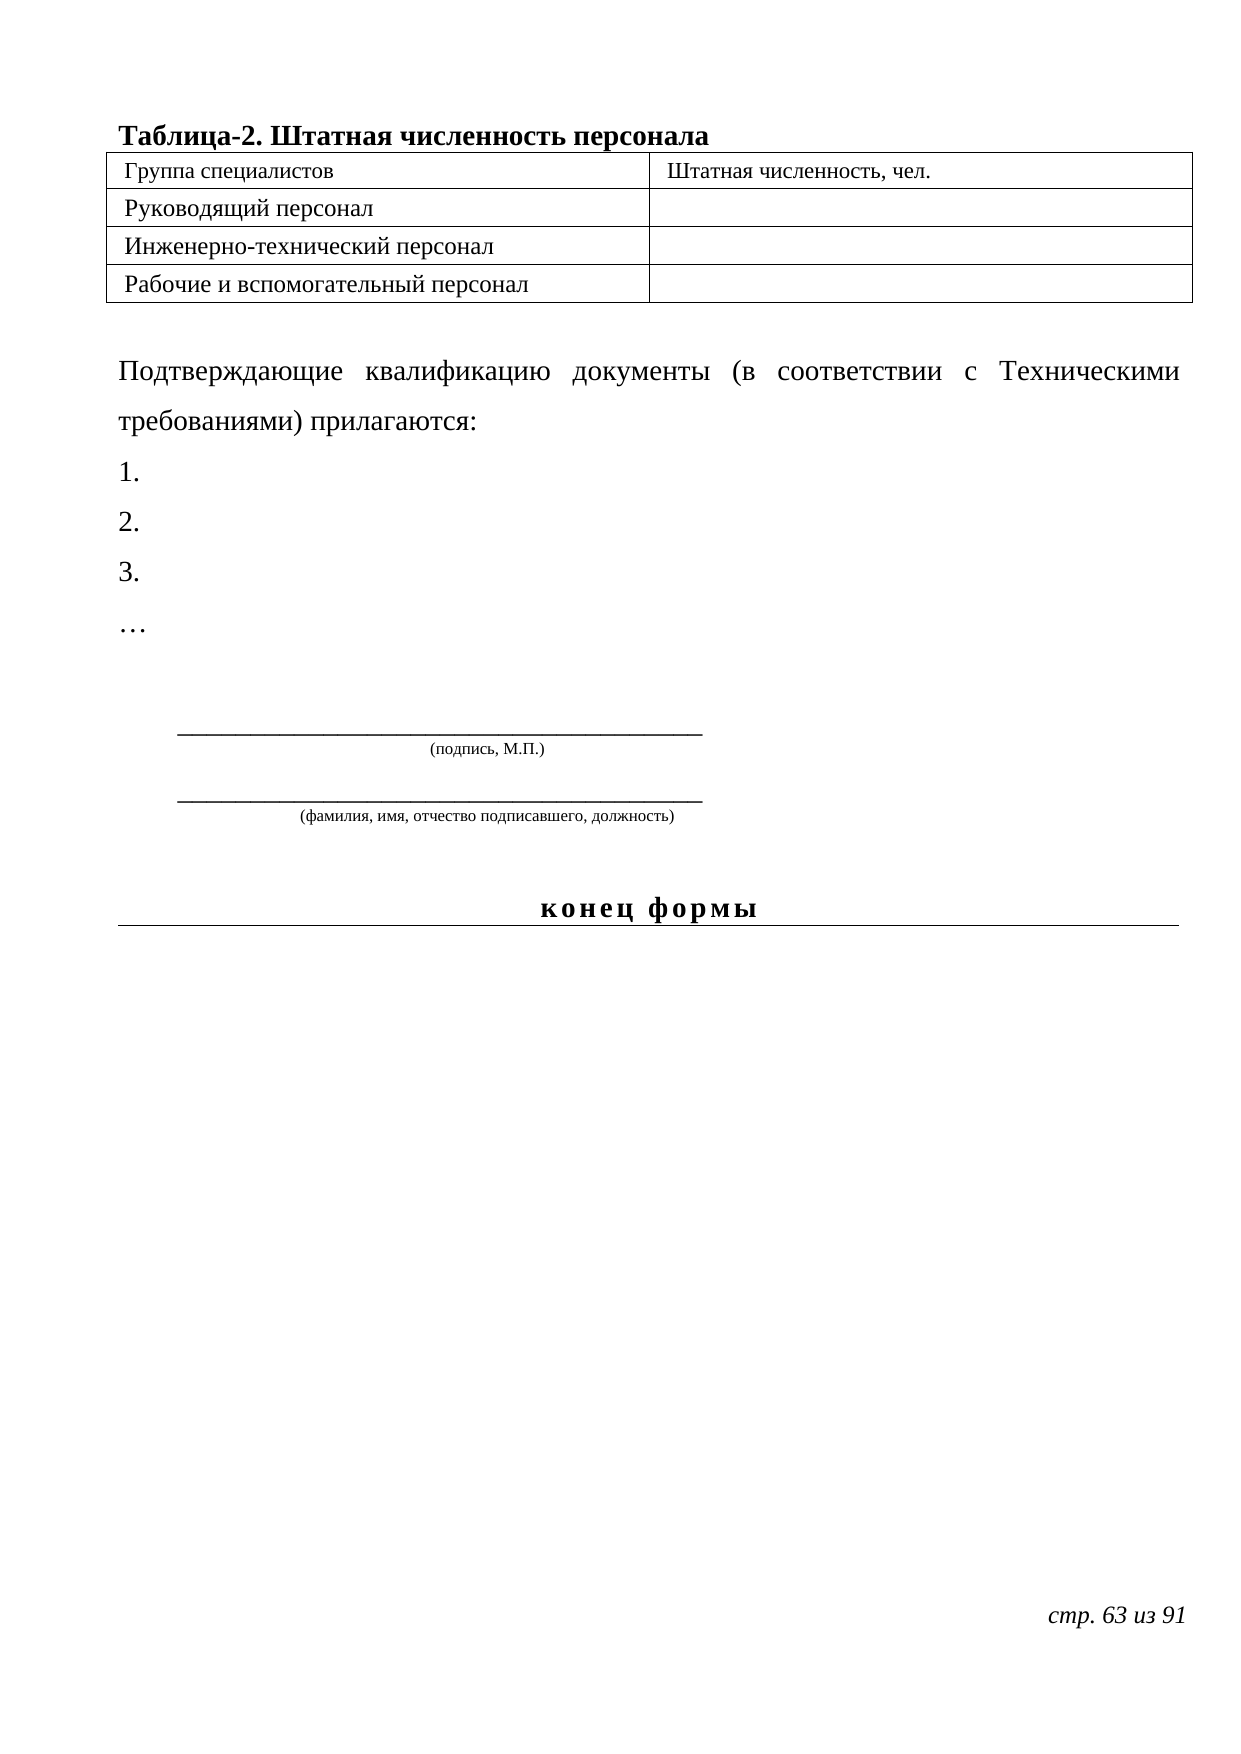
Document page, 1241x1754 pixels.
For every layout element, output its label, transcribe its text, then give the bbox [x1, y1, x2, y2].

table_cell Руководящий персонал [107, 189, 649, 226]
text (фамилия, имя, отчество подписавшего, должность) [118, 806, 797, 839]
text ____________________________________ [118, 772, 1181, 806]
table_cell Инженерно-технический персонал [107, 227, 649, 264]
text 3. [118, 554, 1181, 588]
table_cell Рабочие и вспомогательный персонал [107, 265, 649, 302]
text (подпись, М.П.) [118, 739, 797, 772]
table_cell [650, 227, 1192, 264]
text ____________________________________ [118, 705, 1181, 739]
text Подтверждающие квалификацию документы (в соответствии с Техническими требованиями) прилагаются: [118, 353, 1181, 437]
table_header Группа специалистов [107, 153, 649, 187]
table_header Штатная численность, чел. [650, 153, 1192, 187]
text конец формы [118, 890, 1179, 925]
text … [118, 605, 1181, 638]
table_cell [650, 189, 1192, 226]
text Таблица-2. Штатная численность персонала [118, 118, 1181, 152]
text 2. [118, 504, 1181, 538]
table_cell [650, 265, 1192, 302]
text 1. [118, 454, 1181, 487]
